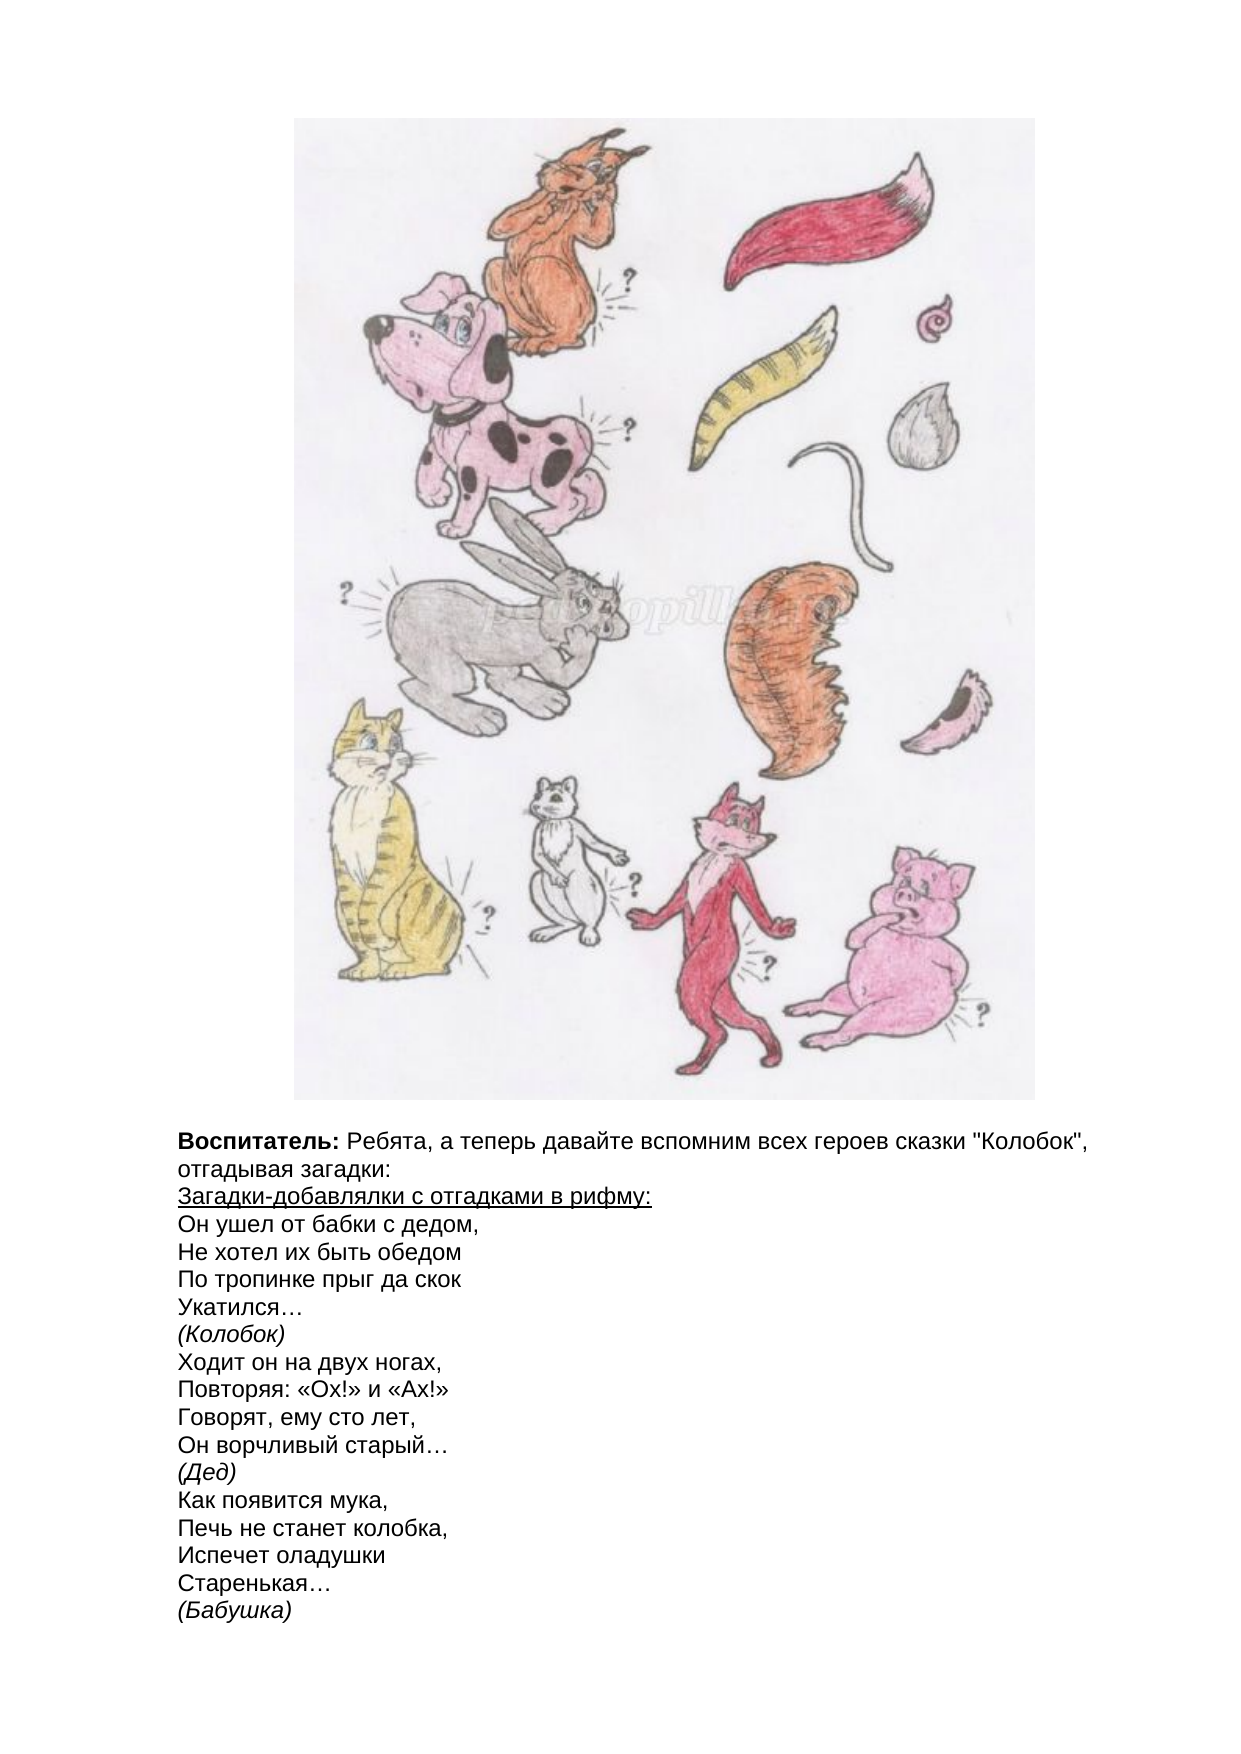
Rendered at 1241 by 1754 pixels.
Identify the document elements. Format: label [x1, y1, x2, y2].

picture [294, 118, 1035, 1100]
text [177, 1099, 1152, 1624]
